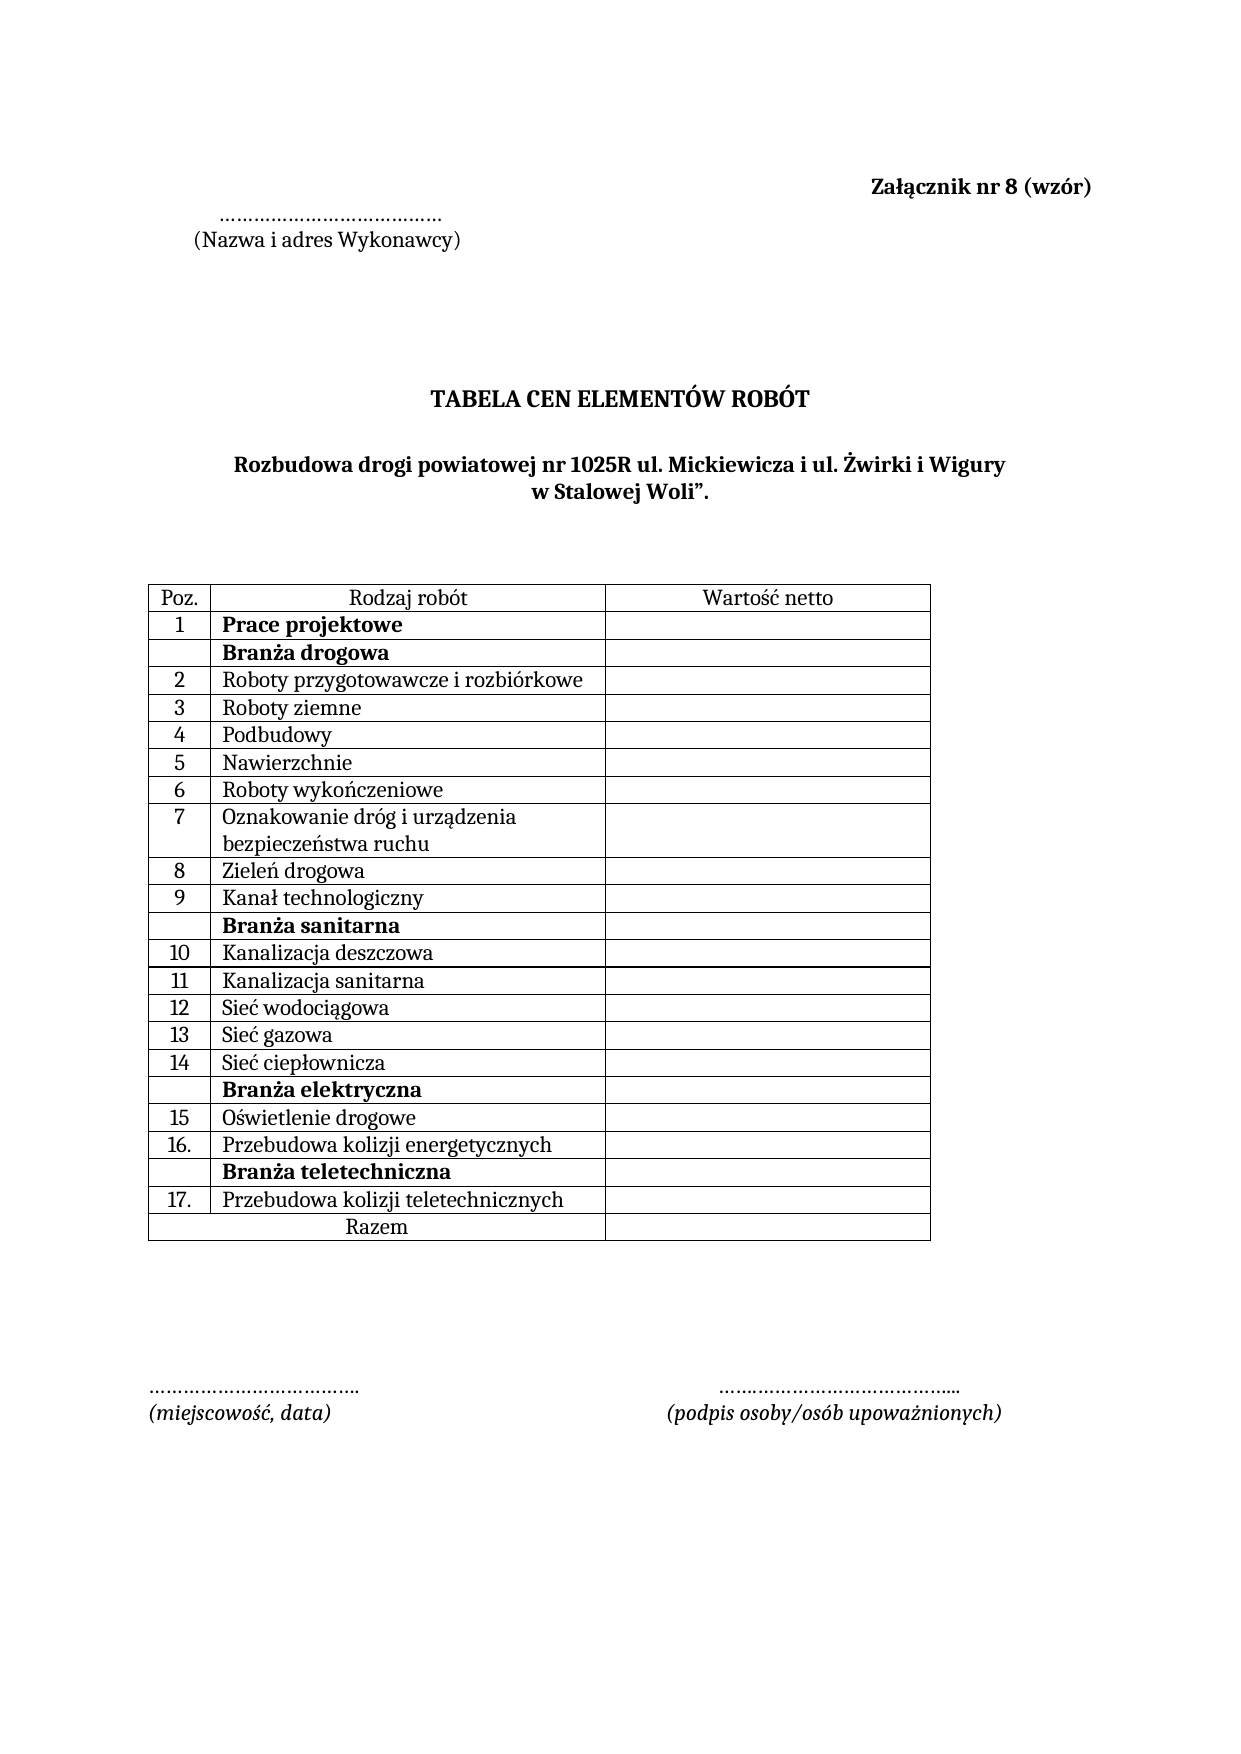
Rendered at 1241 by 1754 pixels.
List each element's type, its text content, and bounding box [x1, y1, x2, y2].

table_cell 11 [149, 968, 210, 994]
table_cell Sieć gazowa [211, 1022, 605, 1048]
table_cell Przebudowa kolizji teletechnicznych [211, 1187, 605, 1213]
table_cell [606, 913, 930, 939]
table_cell Kanalizacja deszczowa [211, 940, 605, 966]
table_cell [606, 858, 930, 884]
table_cell [606, 667, 930, 693]
table_cell [606, 640, 930, 666]
table_cell Roboty ziemne [211, 695, 605, 721]
table_cell Roboty przygotowawcze i rozbiórkowe [211, 667, 605, 693]
text (miejscowość, data) (podpis osoby/osób upoważnionych) [148, 1399, 1093, 1426]
table_cell [606, 1104, 930, 1131]
table_cell Roboty wykończeniowe [211, 777, 605, 803]
table_cell 9 [149, 885, 210, 912]
text TABELA CEN ELEMENTÓW ROBÓT [148, 385, 1093, 413]
table_cell Prace projektowe [211, 612, 605, 639]
table_cell Branża drogowa [211, 640, 605, 666]
table_cell 12 [149, 995, 210, 1021]
table_cell [606, 777, 930, 803]
table_cell [606, 885, 930, 912]
table_cell Branża teletechniczna [211, 1159, 605, 1186]
table_cell Branża sanitarna [211, 913, 605, 939]
table_cell Przebudowa kolizji energetycznych [211, 1132, 605, 1158]
table_cell [606, 1022, 930, 1048]
table_cell 14 [149, 1050, 210, 1076]
table_cell Razem [149, 1214, 605, 1240]
table_cell [606, 804, 930, 857]
table_cell [606, 1214, 930, 1240]
table_cell Kanał technologiczny [211, 885, 605, 912]
text Załącznik nr 8 (wzór) [148, 174, 1093, 200]
table_cell [606, 1132, 930, 1158]
table_cell [149, 913, 210, 939]
table_header Rodzaj robót [211, 585, 605, 611]
table_cell Nawierzchnie [211, 749, 605, 776]
table_cell 5 [149, 749, 210, 776]
table_cell [606, 749, 930, 776]
table_cell 3 [149, 695, 210, 721]
table_cell [606, 1159, 930, 1186]
table_cell Podbudowy [211, 722, 605, 748]
table_cell 6 [149, 777, 210, 803]
text ………………………………… [148, 200, 1093, 227]
table_cell [606, 612, 930, 639]
table_cell Zieleń drogowa [211, 858, 605, 884]
table_header Wartość netto [606, 585, 930, 611]
table_cell 7 [149, 804, 210, 857]
table_cell [606, 1187, 930, 1213]
table_cell Sieć ciepłownicza [211, 1050, 605, 1076]
table_cell [149, 1159, 210, 1186]
text (Nazwa i adres Wykonawcy) [148, 227, 1093, 253]
table_cell [606, 1077, 930, 1103]
table_cell [606, 968, 930, 994]
text Rozbudowa drogi powiatowej nr 1025R ul. Mickiewicza i ul. Żwirki i Wigury [148, 452, 1093, 478]
table_cell Branża elektryczna [211, 1077, 605, 1103]
table_cell 2 [149, 667, 210, 693]
table_cell [149, 1077, 210, 1103]
table_header Poz. [149, 585, 210, 611]
table_cell 17. [149, 1187, 210, 1213]
table_cell 4 [149, 722, 210, 748]
table_cell [606, 940, 930, 966]
table_cell [606, 995, 930, 1021]
table_cell Oznakowanie dróg i urządzenia bezpieczeństwa ruchu [211, 804, 605, 857]
table_cell 15 [149, 1104, 210, 1131]
table_cell 16. [149, 1132, 210, 1158]
table_cell Oświetlenie drogowe [211, 1104, 605, 1131]
table_cell 13 [149, 1022, 210, 1048]
table_cell 8 [149, 858, 210, 884]
table_cell [606, 695, 930, 721]
table_cell 10 [149, 940, 210, 966]
table_cell [149, 640, 210, 666]
table_cell Kanalizacja sanitarna [211, 968, 605, 994]
table_cell Sieć wodociągowa [211, 995, 605, 1021]
table_cell [606, 722, 930, 748]
table_cell 1 [149, 612, 210, 639]
table_cell [606, 1050, 930, 1076]
text ………………………………. …….……………………………... [148, 1373, 1093, 1399]
text w Stalowej Woli”. [148, 478, 1093, 505]
